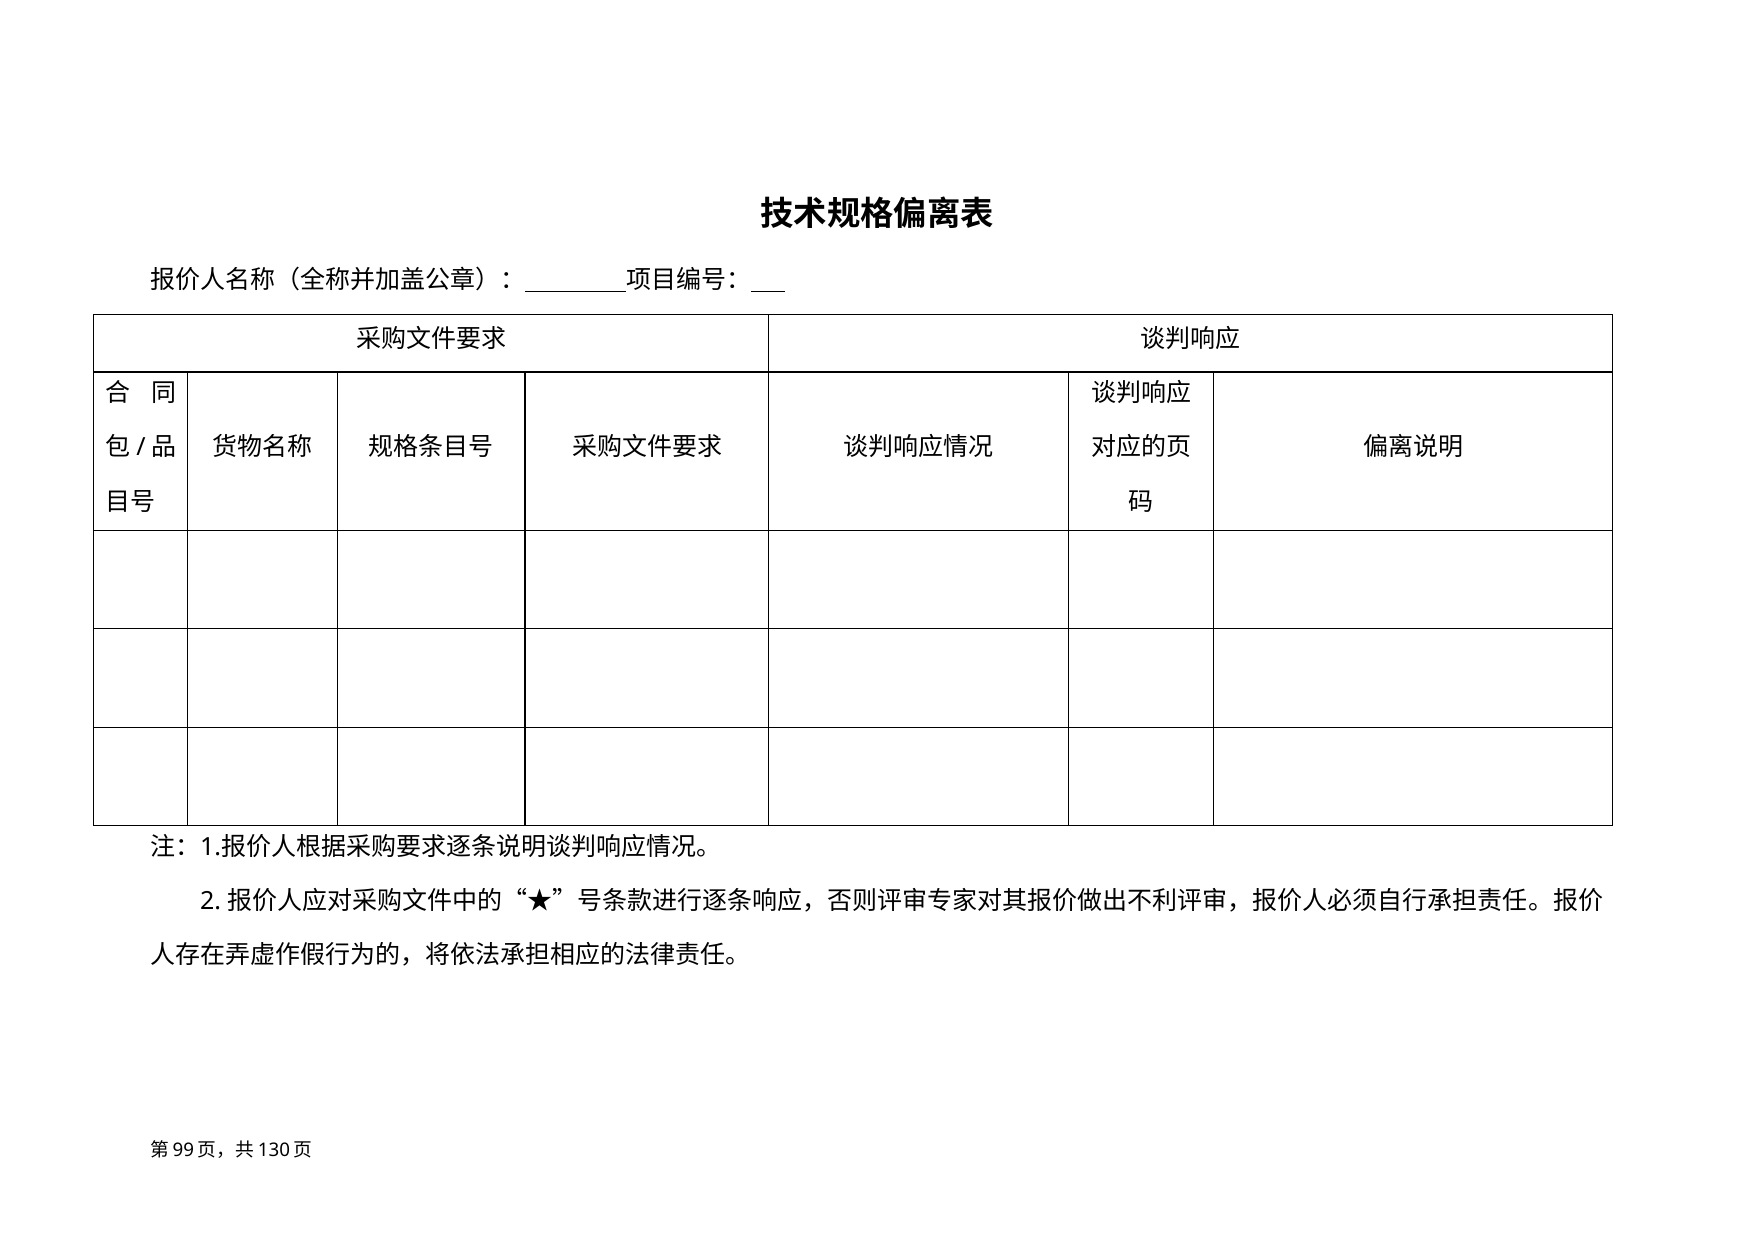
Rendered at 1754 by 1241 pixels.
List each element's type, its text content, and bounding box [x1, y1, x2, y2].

table_header 采购文件要求 [94, 315, 768, 371]
table_cell [526, 531, 768, 628]
table_cell [1069, 531, 1213, 628]
table_cell [338, 728, 524, 825]
table_cell [94, 728, 187, 825]
table_cell [338, 629, 524, 727]
table_cell [188, 629, 337, 727]
table_cell [769, 531, 1068, 628]
table_cell 采购文件要求 [526, 373, 768, 530]
table_cell [188, 728, 337, 825]
text 2. 报价人应对采购文件中的“★”号条款进行逐条响应，否则评审专家对其报价做出不利评审，报价人必须自行承担责任。报价人存在弄虚作假行为的，将依法承担相应的法律责任。 [150, 880, 1604, 971]
table_header 谈判响应 [769, 315, 1612, 371]
table_cell [1069, 728, 1213, 825]
table_cell [188, 531, 337, 628]
table_cell [338, 531, 524, 628]
text 报价人名称（全称并加盖公章）： 项目编号： [150, 259, 1604, 296]
table_cell 规格条目号 [338, 373, 524, 530]
table_cell [769, 629, 1068, 727]
table_cell [526, 728, 768, 825]
table_cell 货物名称 [188, 373, 337, 530]
table_cell [1069, 629, 1213, 727]
text 技术规格偏离表 [150, 187, 1604, 235]
table_cell 谈判响应情况 [769, 373, 1068, 530]
table_cell [1214, 531, 1612, 628]
table_cell [526, 629, 768, 727]
table_cell [94, 531, 187, 628]
text 注：1.报价人根据采购要求逐条说明谈判响应情况。 [150, 826, 1604, 862]
table_cell [1214, 728, 1612, 825]
table_cell [1214, 629, 1612, 727]
table_cell 合同包/品目号 [94, 373, 187, 530]
table_cell 谈判响应对应的页码 [1069, 373, 1213, 530]
table_cell [769, 728, 1068, 825]
table_cell [94, 629, 187, 727]
table_cell 偏离说明 [1214, 373, 1612, 530]
